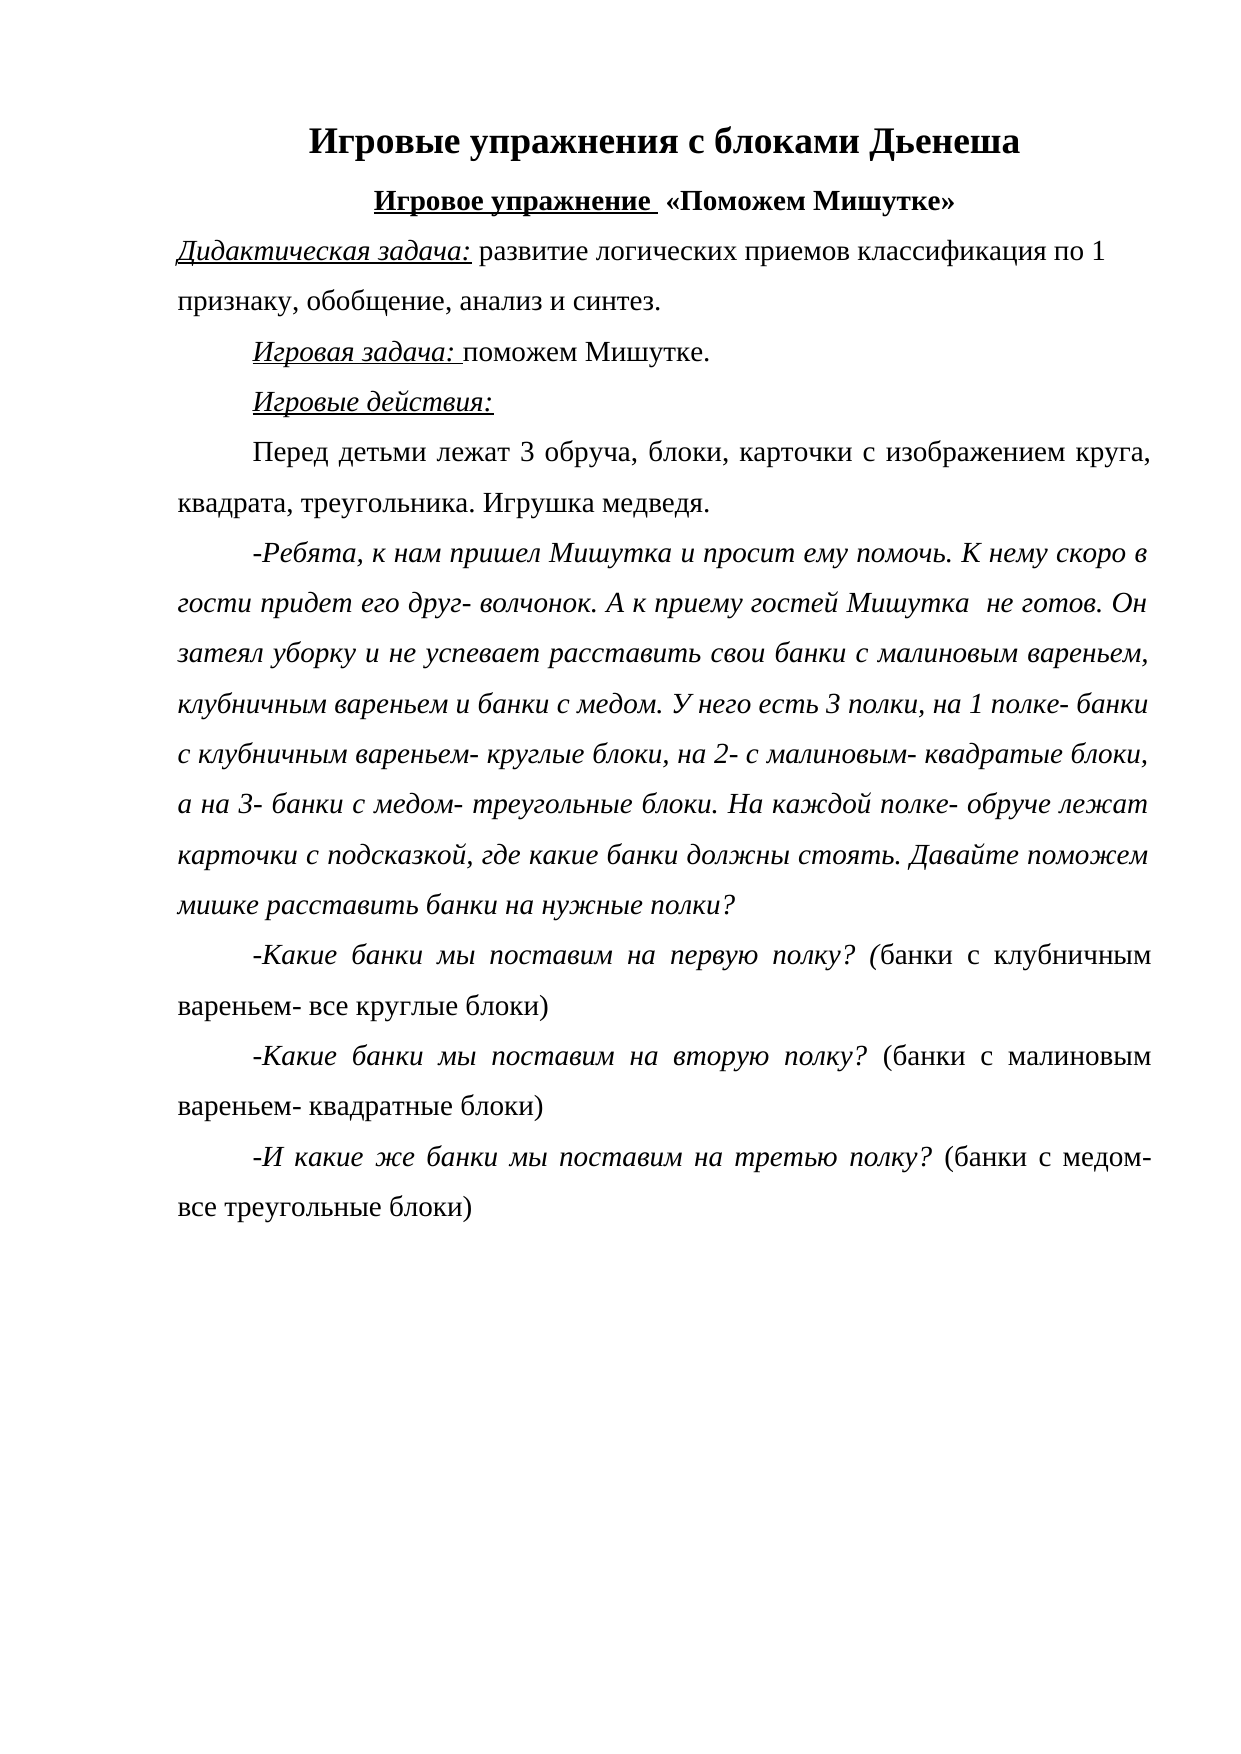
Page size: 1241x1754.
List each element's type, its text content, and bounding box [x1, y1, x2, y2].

text -Какие банки мы поставим на первую полку? (банки с клубничным вареньем- все круглые блоки) [177, 937, 1152, 1021]
text -Ребята, к нам пришел Мишутка и просит ему помочь. К нему скоро в гости придет его друг- волчонок. А к приему гостей Мишутка не готов. Он затеял уборку и не успевает расставить свои банки с малиновым вареньем, клубничным вареньем и банки с медом. У него есть 3 полки, на 1 полке- банки с клубничным вареньем- круглые блоки, на 2- с малиновым- квадратые блоки, а на 3- банки с медом- треугольные блоки. На каждой полке- обруче лежат карточки с подсказкой, где какие банки должны стоять. Давайте поможем мишке расставить банки на нужные полки? [177, 535, 1152, 921]
text Игровые упражнения с блоками Дьенеша [177, 118, 1152, 161]
text Перед детьми лежат 3 обруча, блоки, карточки с изображением круга, квадрата, треугольника. Игрушка медведя. [177, 434, 1152, 518]
text Игровые действия: [177, 384, 1152, 418]
text -И какие же банки мы поставим на третью полку? (банки с медом- все треугольные блоки) [177, 1139, 1152, 1223]
text -Какие банки мы поставим на вторую полку? (банки с малиновым вареньем- квадратные блоки) [177, 1038, 1152, 1122]
text Игровая задача: поможем Мишутке. [177, 334, 1152, 367]
text Игровое упражнение «Поможем Мишутке» [177, 183, 1152, 216]
text Дидактическая задача: развитие логических приемов классификация по 1 признаку, обобщение, анализ и синтез. [177, 233, 1152, 317]
